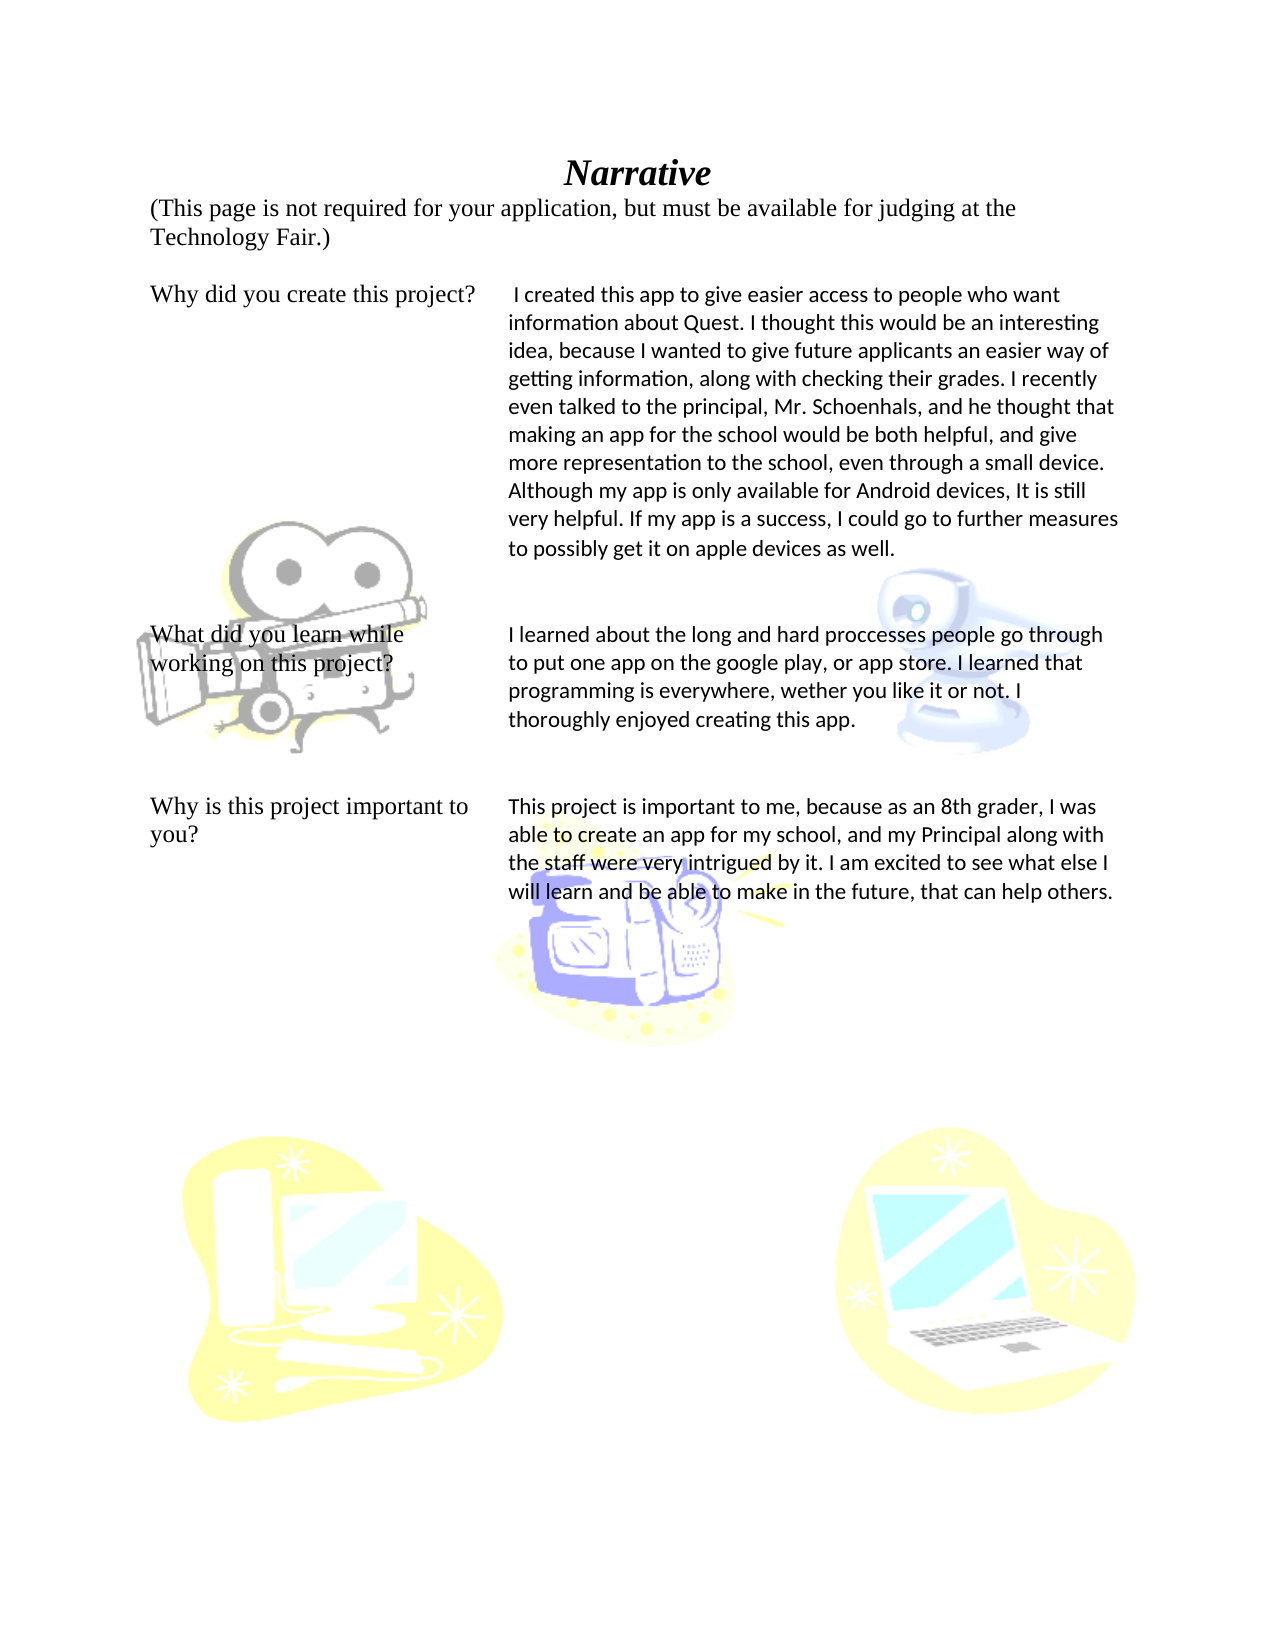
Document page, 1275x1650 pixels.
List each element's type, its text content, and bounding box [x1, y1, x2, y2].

table_header What did you learn while working on this project? [139, 619, 497, 733]
table_header Why is this project important to you? [139, 791, 497, 905]
table_header I created this app to give easier access to people who want information about Quest. I thought this would be an interesting idea, because I wanted to give future applicants an easier way of getting information, along with checking their grades. I recently even talked to the principal, Mr. Schoenhals, and he thought that making an app for the school would be both helpful, and give more representation to the school, even through a small device. Although my app is only available for Android devices, It is still very helpful. If my app is a success, I could go to further measures to possibly get it on apple devices as well. [497, 279, 1136, 562]
text Narrative [150, 150, 1125, 193]
text (This page is not required for your application, but must be available for judging at the Technology Fair.) [150, 193, 1125, 251]
table_header I learned about the long and hard proccesses people go through to put one app on the google play, or app store. I learned that programming is everywhere, wether you like it or not. I thoroughly enjoyed creating this app. [497, 619, 1136, 733]
table_header This project is important to me, because as an 8th grader, I was able to create an app for my school, and my Principal along with the staff were very intrigued by it. I am excited to see what else I will learn and be able to make in the future, that can help others. [497, 791, 1136, 905]
table_header Why did you create this project? [139, 279, 497, 562]
